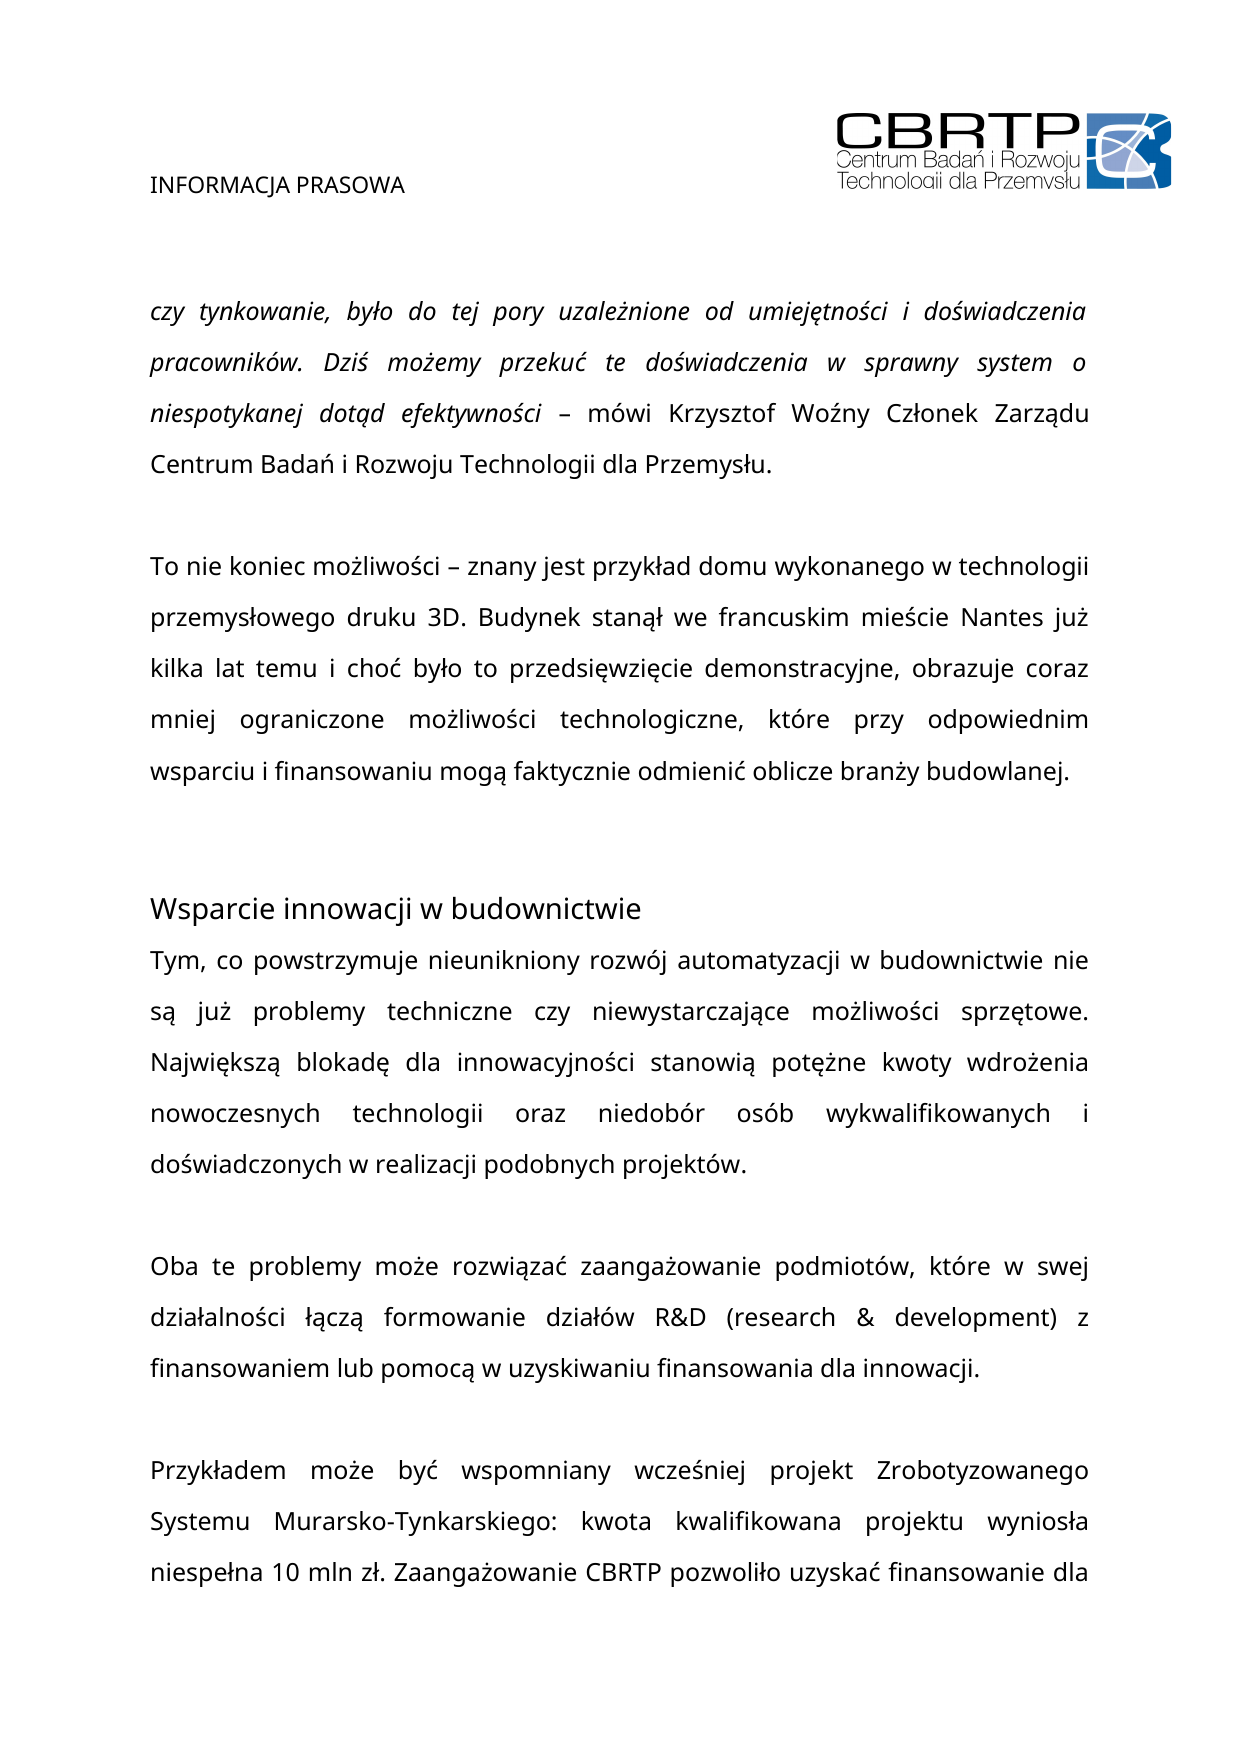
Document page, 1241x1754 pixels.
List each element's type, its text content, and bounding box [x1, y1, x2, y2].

picture [836, 113, 1171, 189]
subtitle Wsparcie innowacji w budownictwie [150, 888, 1090, 928]
text Oba te problemy może rozwiązać zaangażowanie podmiotów, które w swej działalności łączą formowanie działów R&D (research & development) z finansowaniem lub pomocą w uzyskiwaniu finansowania dla innowacji. [150, 1249, 1090, 1385]
text To nie koniec możliwości – znany jest przykład domu wykonanego w technologii przemysłowego druku 3D. Budynek stanął we francuskim mieście Nantes już kilka lat temu i choć było to przedsięwzięcie demonstracyjne, obrazuje coraz mniej ograniczone możliwości technologiczne, które przy odpowiednim wsparciu i finansowaniu mogą faktycznie odmienić oblicze branży budowlanej. [150, 549, 1090, 787]
text Tym, co powstrzymuje nieunikniony rozwój automatyzacji w budownictwie nie są już problemy techniczne czy niewystarczające możliwości sprzętowe. Największą blokadę dla innowacyjności stanowią potężne kwoty wdrożenia nowoczesnych technologii oraz niedobór osób wykwalifikowanych i doświadczonych w realizacji podobnych projektów. [150, 942, 1090, 1181]
